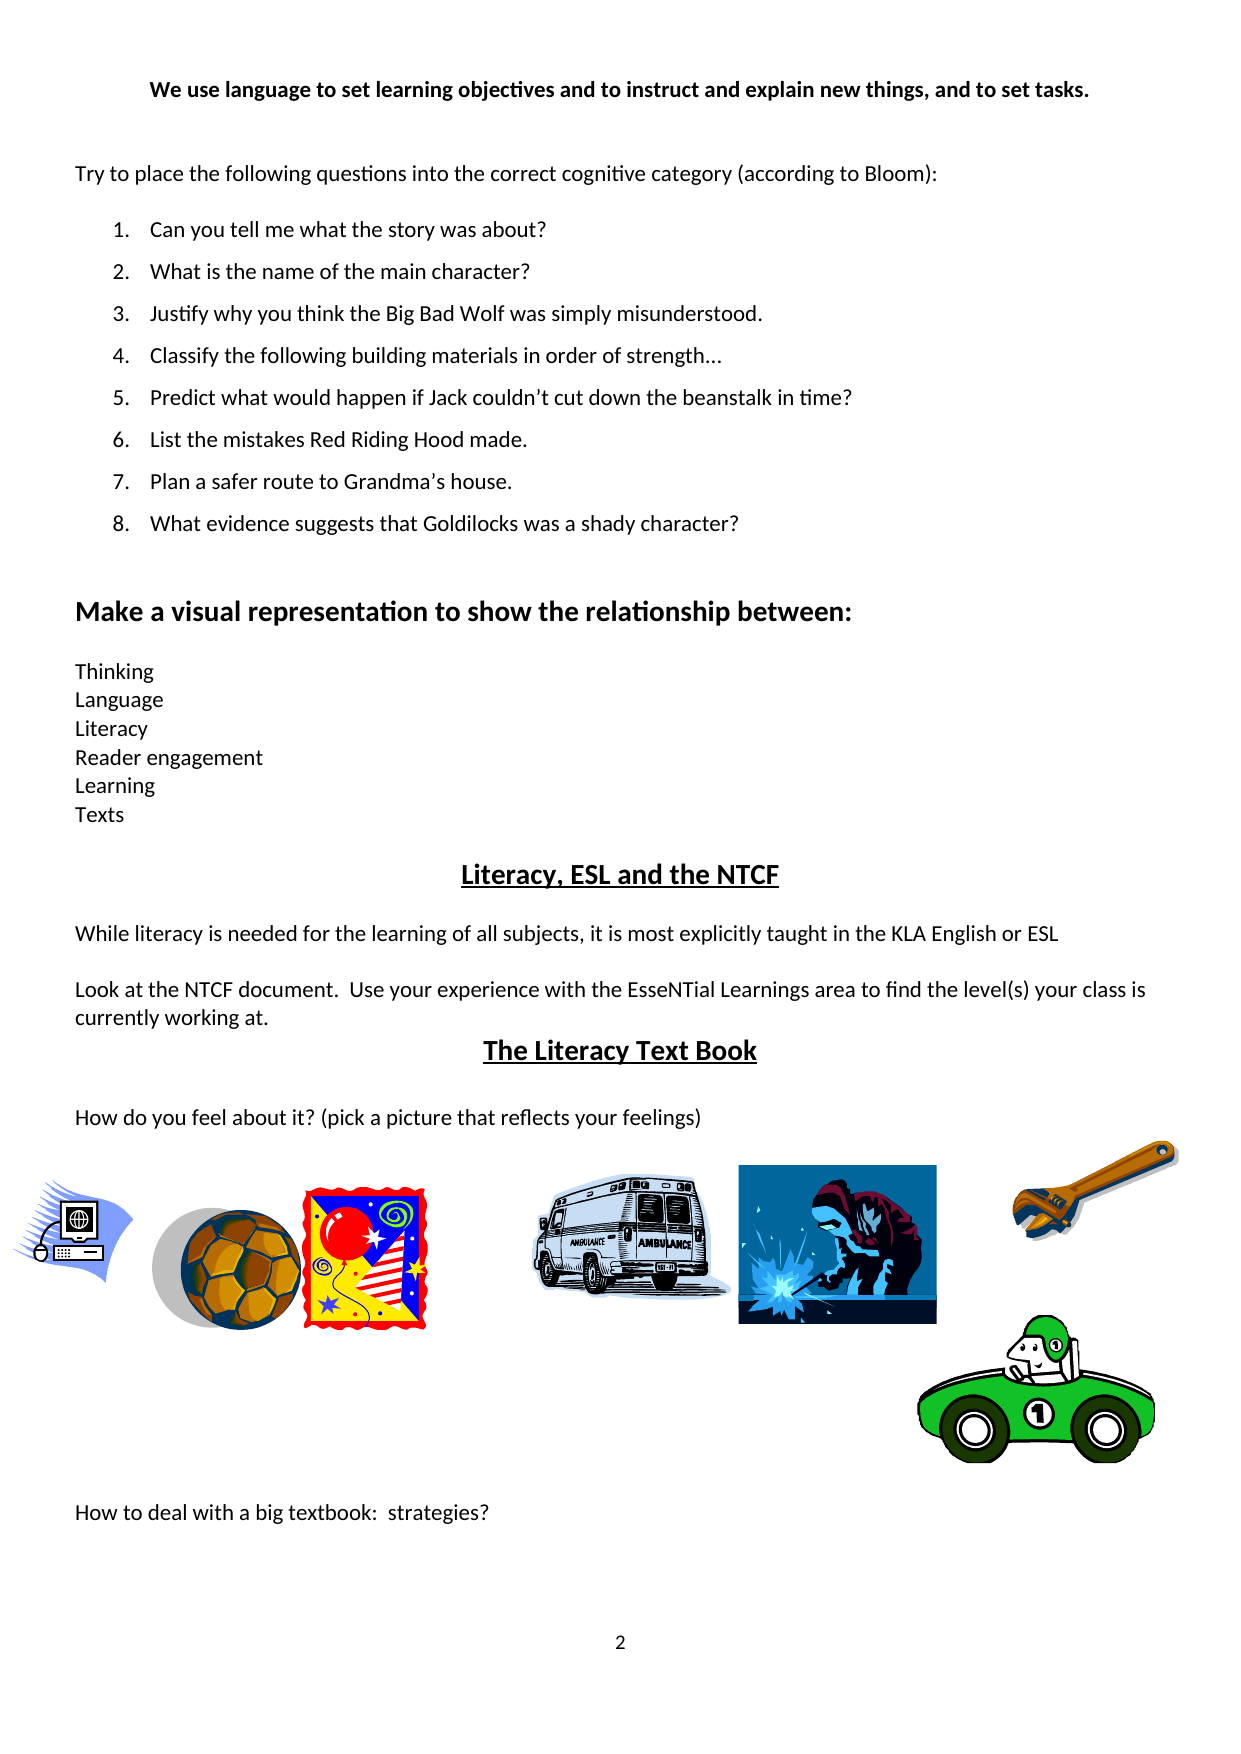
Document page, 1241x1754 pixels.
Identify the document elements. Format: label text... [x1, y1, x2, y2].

list Predict what would happen if Jack couldn’t cut down the beanstalk in time? [112, 383, 1165, 411]
text Try to place the following questions into the correct cognitive category (according to Bloom): [75, 159, 1165, 187]
text Literacy, ESL and the NTCF [75, 856, 1165, 891]
list Classify the following building materials in order of strength... [112, 341, 1165, 369]
text The Literacy Text Book [75, 1032, 1165, 1067]
text Literacy [75, 714, 1165, 742]
text While literacy is needed for the learning of all subjects, it is most explicitly taught in the KLA English or ESL [75, 919, 1165, 947]
text How to deal with a big textbook: strategies? [75, 1498, 1165, 1526]
text Look at the NTCF document. Use your experience with the EsseNTial Learnings area to find the level(s) your class is currently working at. [75, 976, 1165, 1032]
text We use language to set learning objectives and to instruct and explain new things, and to set tasks. [75, 75, 1165, 103]
list List the mistakes Red Riding Hood made. [112, 425, 1165, 453]
text Language [75, 686, 1165, 714]
list What is the name of the main character? [112, 257, 1165, 285]
list What evidence suggests that Goldilocks was a shady character? [112, 509, 1165, 537]
text Reader engagement [75, 743, 1165, 771]
text Make a visual representation to show the relationship between: [75, 593, 1165, 628]
text Learning [75, 771, 1165, 799]
list Justify why you think the Big Bad Wolf was simply misunderstood. [112, 299, 1165, 327]
text Thinking [75, 657, 1165, 685]
text Texts [75, 800, 1165, 828]
text How do you feel about it? (pick a picture that reflects your feelings) [75, 1103, 1165, 1131]
list Plan a safer route to Grandma’s house. [112, 467, 1165, 495]
list Can you tell me what the story was about? [112, 215, 1165, 243]
